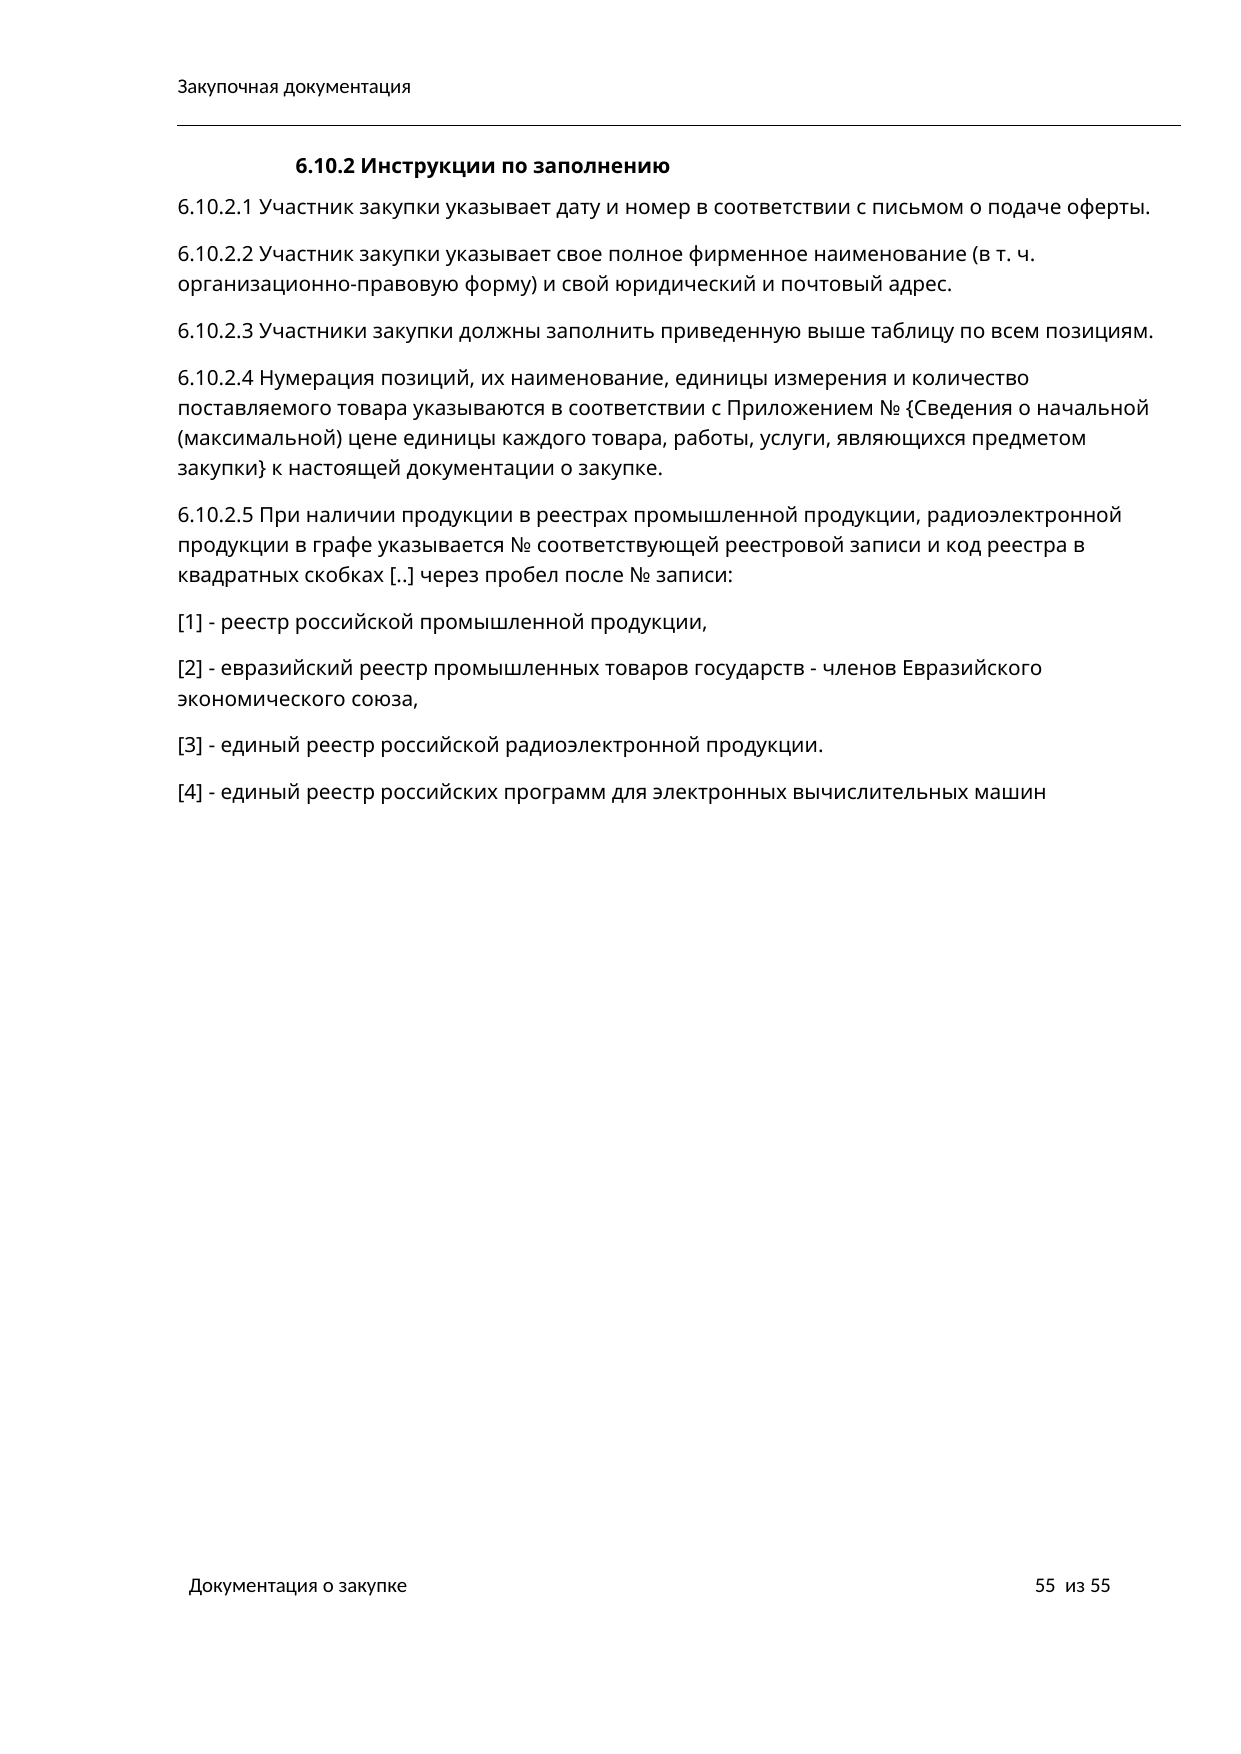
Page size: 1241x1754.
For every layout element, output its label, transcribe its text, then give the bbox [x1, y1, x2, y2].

text 6.10.2.2 Участник закупки указывает свое полное фирменное наименование (в т. ч. организационно-правовую форму) и свой юридический и почтовый адрес. [177, 239, 1181, 298]
text [2] - евразийский реестр промышленных товаров государств - членов Евразийского экономического союза, [177, 653, 1181, 712]
text [3] - единый реестр российской радиоэлектронной продукции. [177, 730, 1181, 759]
text 6.10.2.4 Нумерация позиций, их наименование, единицы измерения и количество поставляемого товара указываются в соответствии с Приложением № {Сведения о начальной (максимальной) цене единицы каждого товара, работы, услуги, являющихся предметом закупки} к настоящей документации о закупке. [177, 363, 1181, 481]
text 6.10.2 Инструкции по заполнению [295, 151, 1181, 180]
text [1] - реестр российской промышленной продукции, [177, 607, 1181, 635]
text 6.10.2.3 Участники закупки должны заполнить приведенную выше таблицу по всем позициям. [177, 316, 1181, 344]
text 6.10.2.1 Участник закупки указывает дату и номер в соответствии с письмом о подаче оферты. [177, 192, 1181, 221]
text [4] - единый реестр российских программ для электронных вычислительных машин [177, 777, 1181, 806]
text 6.10.2.5 При наличии продукции в реестрах промышленной продукции, радиоэлектронной продукции в графе указывается № соответствующей реестровой записи и код реестра в квадратных скобках [..] через пробел после № записи: [177, 500, 1181, 588]
